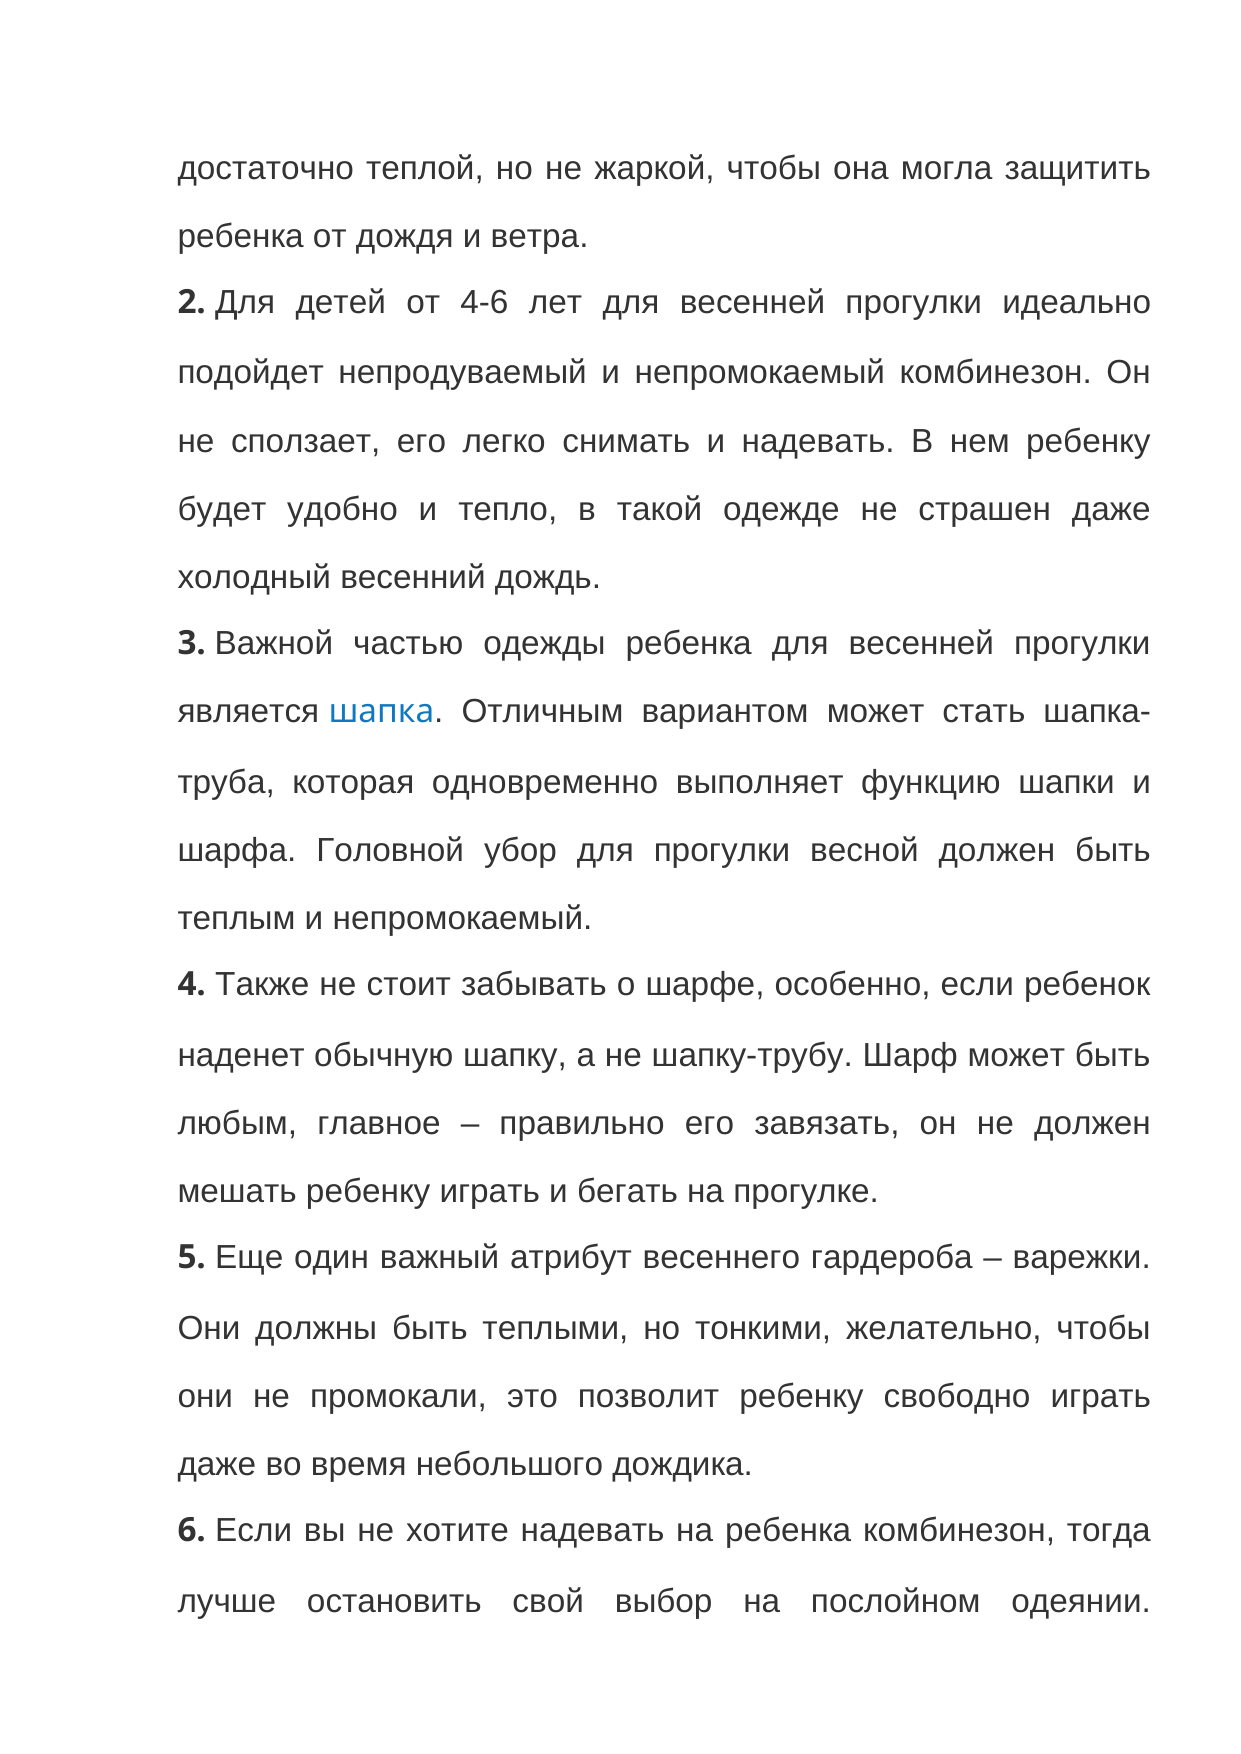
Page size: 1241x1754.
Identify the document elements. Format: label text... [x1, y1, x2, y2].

text 3. Важной частью одежды ребенка для весенней прогулки является шапка. Отличным вариантом может стать шапка-труба, которая одновременно выполняет функцию шапки и шарфа. Головной убор для прогулки весной должен быть теплым и непромокаемый. [177, 596, 1152, 937]
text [177, 1483, 1152, 1619]
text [177, 118, 1152, 254]
text 5. Еще один важный атрибут весеннего гардероба – варежки. Они должны быть теплыми, но тонкими, желательно, чтобы они не промокали, это позволит ребенку свободно играть даже во время небольшого дождика. [177, 1210, 1152, 1483]
text 2. Для детей от 4-6 лет для весенней прогулки идеально подойдет непродуваемый и непромокаемый комбинезон. Он не сползает, его легко снимать и надевать. В нем ребенку будет удобно и тепло, в такой одежде не страшен даже холодный весенний дождь. [177, 254, 1152, 596]
text 4. Также не стоит забывать о шарфе, особенно, если ребенок наденет обычную шапку, а не шапку-трубу. Шарф может быть любым, главное – правильно его завязать, он не должен мешать ребенку играть и бегать на прогулке. [177, 937, 1152, 1210]
